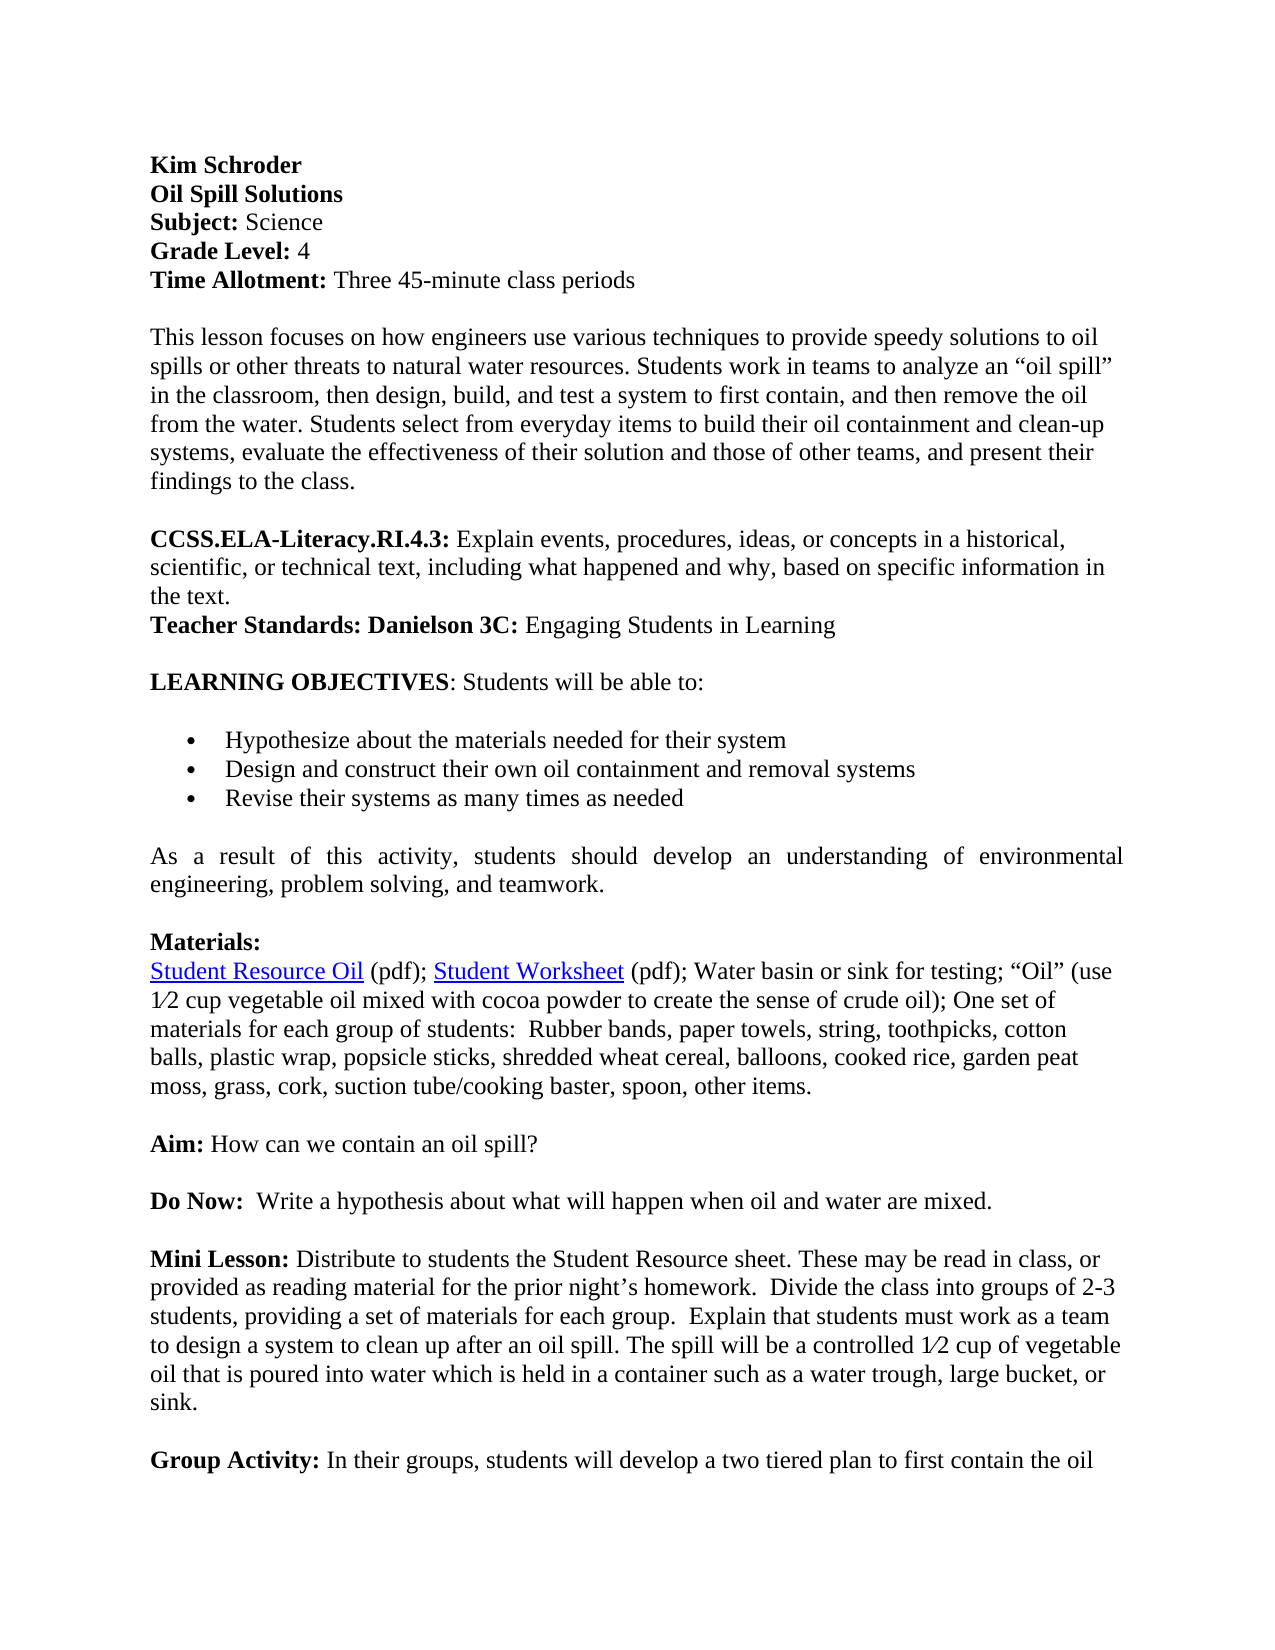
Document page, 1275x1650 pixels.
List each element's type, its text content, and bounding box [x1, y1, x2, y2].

text Kim Schroder [150, 150, 1125, 179]
text Teacher Standards: Danielson 3C: Engaging Students in Learning [150, 610, 1125, 639]
list Design and construct their own oil containment and removal systems [187, 754, 1125, 783]
text CCSS.ELA-Literacy.RI.4.3: Explain events, procedures, ideas, or concepts in a historical, scientific, or technical text, including what happened and why, based on specific information in the text. [150, 524, 1125, 610]
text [150, 927, 1125, 1474]
text LEARNING OBJECTIVES: Students will be able to: [150, 667, 1125, 696]
text As a result of this activity, students should develop an understanding of environmental engineering, problem solving, and teamwork. [150, 841, 1125, 898]
list Revise their systems as many times as needed [187, 783, 1125, 812]
text Oil Spill Solutions Subject: Science Grade Level: 4 Time Allotment: Three 45-minute class periods This lesson focuses on how engineers use various techniques to provide speedy solutions to oil spills or other threats to natural water resources. Students work in teams to analyze an “oil spill” in the classroom, then design, build, and test a system to first contain, and then remove the oil from the water. Students select from everyday items to build their oil containment and clean-up systems, evaluate the effectiveness of their solution and those of other teams, and present their findings to the class. [150, 179, 1125, 495]
list Hypothesize about the materials needed for their system [187, 725, 1125, 754]
